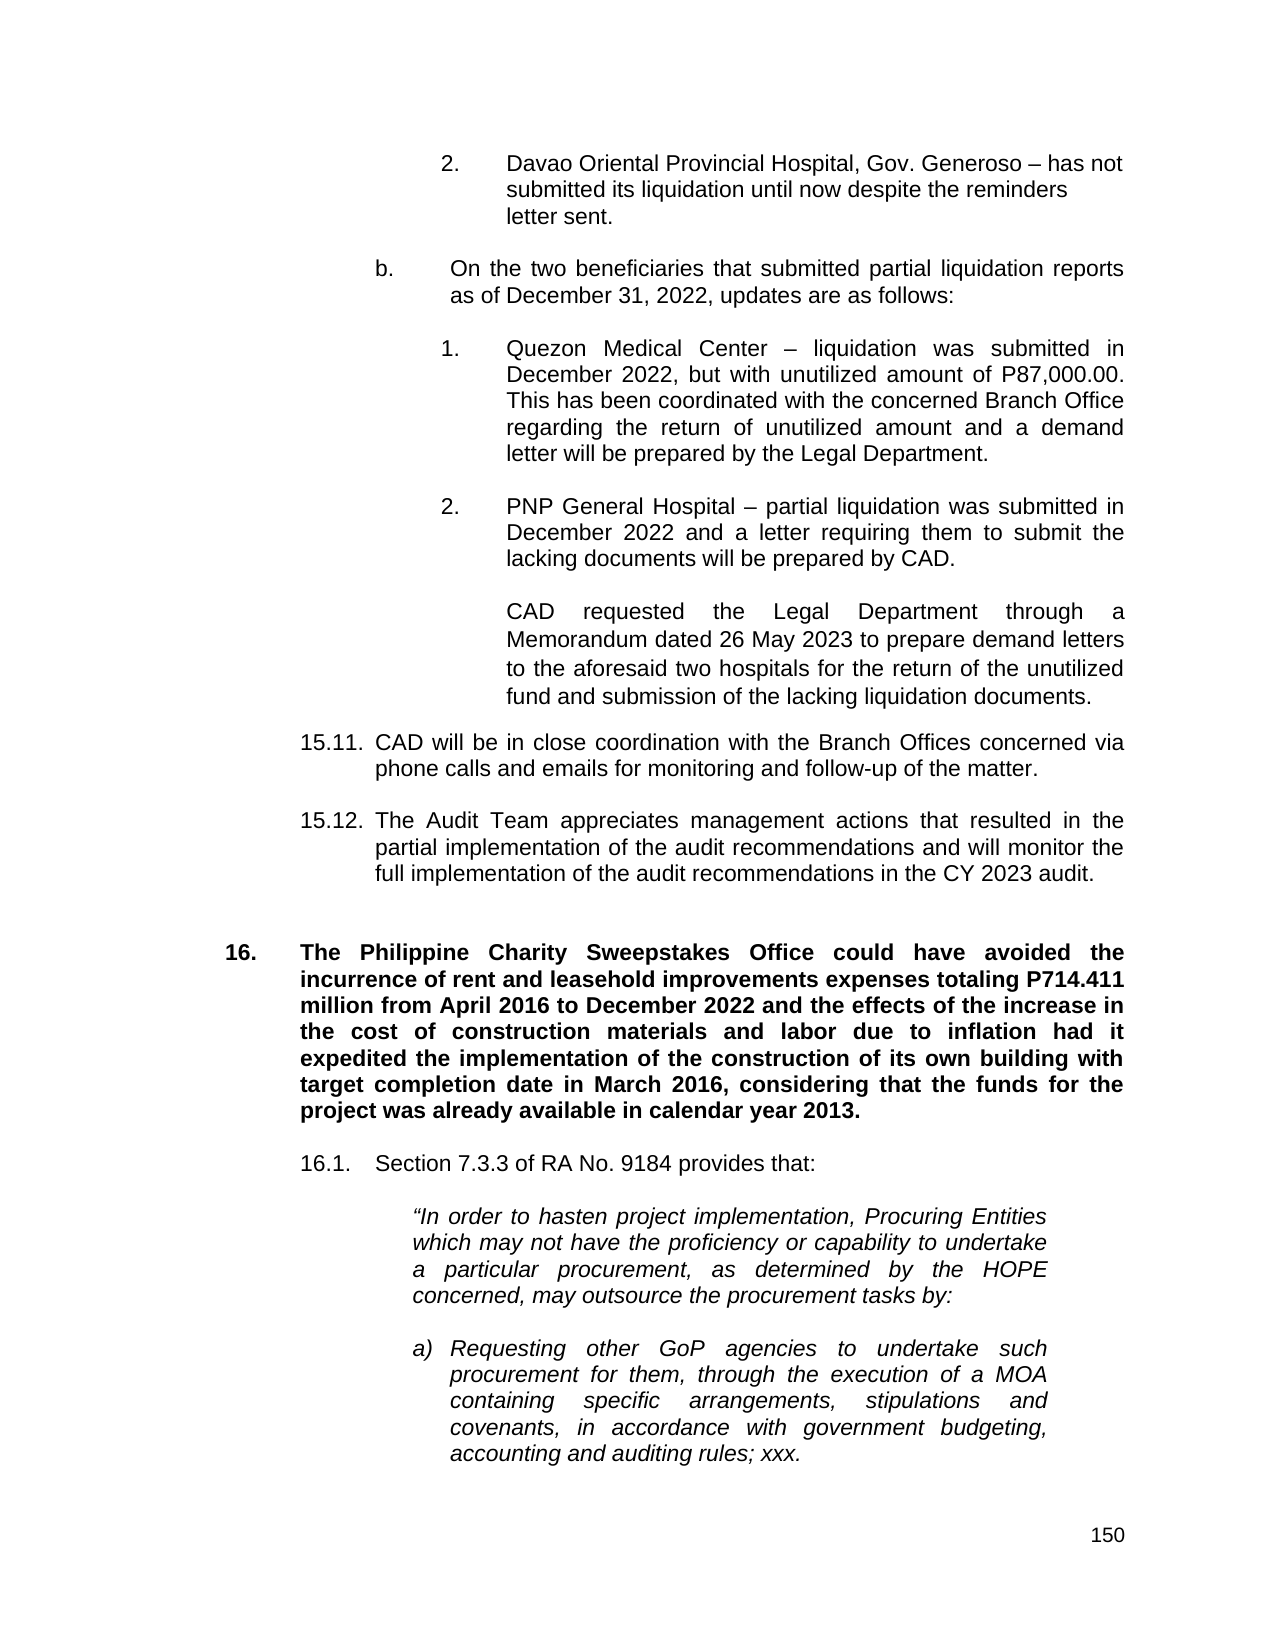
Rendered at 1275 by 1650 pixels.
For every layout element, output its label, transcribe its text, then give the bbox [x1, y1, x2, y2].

list a) Requesting other GoP agencies to undertake such procurement for them, through the execution of a MOA containing specific arrangements, stipulations and covenants, in accordance with government budgeting, accounting and auditing rules; xxx. [412, 1334, 1050, 1466]
list Section 7.3.3 of RA No. 9184 provides that: [300, 1150, 1125, 1176]
text CAD requested the Legal Department through a Memorandum dated 26 May 2023 to prepare demand letters to the aforesaid two hospitals for the return of the unutilized fund and submission of the lacking liquidation documents. [506, 598, 1125, 710]
list On the two beneficiaries that submitted partial liquidation reports as of December 31, 2022, updates are as follows: [375, 255, 1125, 308]
list The Audit Team appreciates management actions that resulted in the partial implementation of the audit recommendations and will monitor the full implementation of the audit recommendations in the CY 2023 audit. [300, 807, 1125, 887]
list “In order to hasten project implementation, Procuring Entities which may not have the proficiency or capability to undertake a particular procurement, as determined by the HOPE concerned, may outsource the procurement tasks by: [412, 1203, 1050, 1308]
list The Philippine Charity Sweepstakes Office could have avoided the incurrence of rent and leasehold improvements expenses totaling P714.411 million from April 2016 to December 2022 and the effects of the increase in the cost of construction materials and labor due to inflation had it expedited the implementation of the construction of its own building with target completion date in March 2016, considering that the funds for the project was already available in calendar year 2013. [225, 939, 1125, 1124]
list CAD will be in close coordination with the Branch Offices concerned via phone calls and emails for monitoring and follow-up of the matter. [300, 728, 1125, 781]
list Quezon Medical Center – liquidation was submitted in December 2022, but with unutilized amount of P87,000.00. This has been coordinated with the concerned Branch Office regarding the return of unutilized amount and a demand letter will be prepared by the Legal Department. [441, 334, 1125, 466]
list PNP General Hospital – partial liquidation was submitted in December 2022 and a letter requiring them to submit the lacking documents will be prepared by CAD. [441, 493, 1125, 572]
list Davao Oriental Provincial Hospital, Gov. Generoso – has not submitted its liquidation until now despite the reminders letter sent. [441, 150, 1125, 229]
